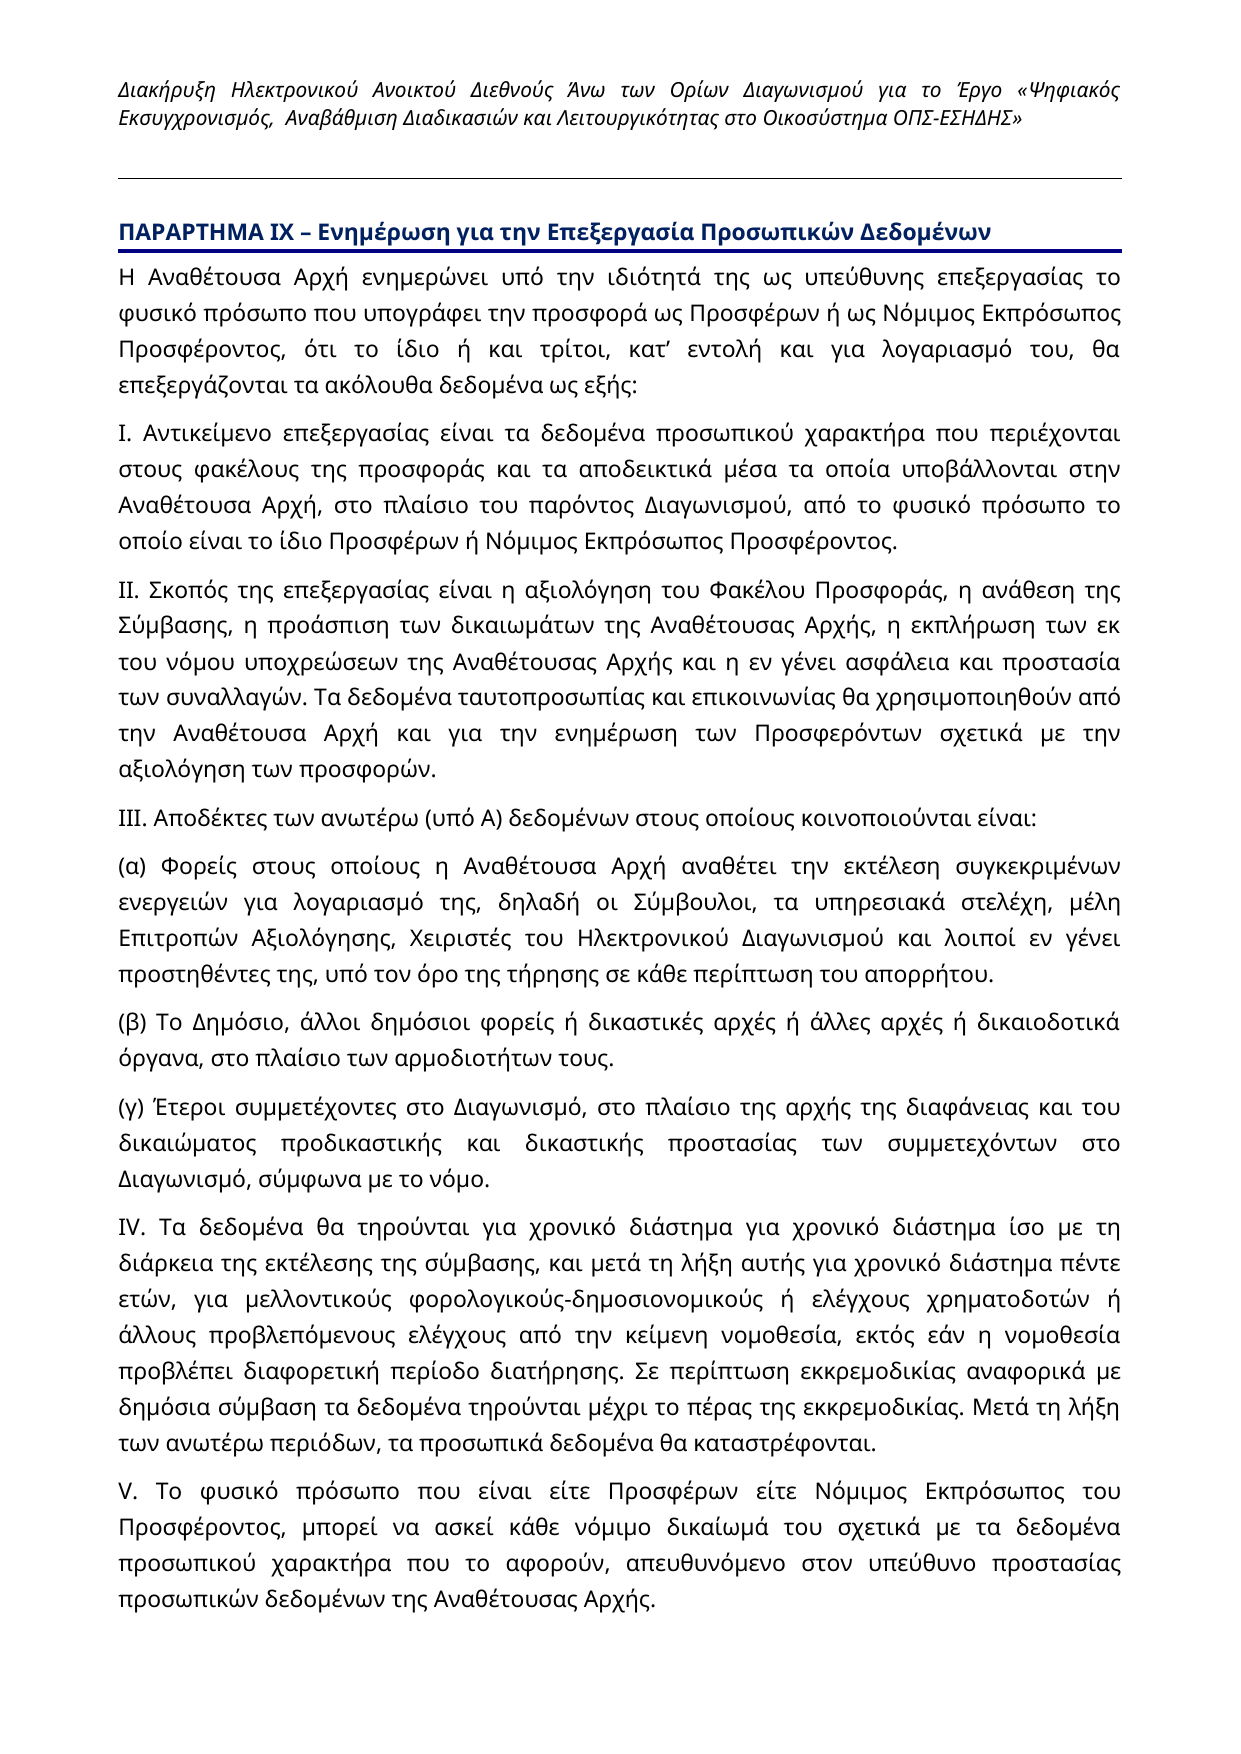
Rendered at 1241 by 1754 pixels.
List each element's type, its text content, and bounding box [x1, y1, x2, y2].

text (α) Φορείς στους οποίους η Αναθέτουσα Αρχή αναθέτει την εκτέλεση συγκεκριμένων ενεργειών για λογαριασμό της, δηλαδή οι Σύμβουλοι, τα υπηρεσιακά στελέχη, μέλη Επιτροπών Αξιολόγησης, Χειριστές του Ηλεκτρονικού Διαγωνισμού και λοιποί εν γένει προστηθέντες της, υπό τον όρο της τήρησης σε κάθε περίπτωση του απορρήτου. [118, 850, 1122, 989]
text V. Το φυσικό πρόσωπο που είναι είτε Προσφέρων είτε Νόμιμος Εκπρόσωπος του Προσφέροντος, μπορεί να ασκεί κάθε νόμιμο δικαίωμά του σχετικά με τα δεδομένα προσωπικού χαρακτήρα που το αφορούν, απευθυνόμενο στον υπεύθυνο προστασίας προσωπικών δεδομένων της Αναθέτουσας Αρχής. [118, 1475, 1122, 1614]
text Η Αναθέτουσα Αρχή ενημερώνει υπό την ιδιότητά της ως υπεύθυνης επεξεργασίας το φυσικό πρόσωπο που υπογράφει την προσφορά ως Προσφέρων ή ως Νόμιμος Εκπρόσωπος Προσφέροντος, ότι το ίδιο ή και τρίτοι, κατ’ εντολή και για λογαριασμό του, θα επεξεργάζονται τα ακόλουθα δεδομένα ως εξής: [118, 261, 1122, 400]
text IV. Τα δεδομένα θα τηρούνται για χρονικό διάστημα για χρονικό διάστημα ίσο με τη διάρκεια της εκτέλεσης της σύμβασης, και μετά τη λήξη αυτής για χρονικό διάστημα πέντε ετών, για μελλοντικούς φορολογικούς-δημοσιονομικούς ή ελέγχους χρηματοδοτών ή άλλους προβλεπόμενους ελέγχους από την κείμενη νομοθεσία, εκτός εάν η νομοθεσία προβλέπει διαφορετική περίοδο διατήρησης. Σε περίπτωση εκκρεμοδικίας αναφορικά με δημόσια σύμβαση τα δεδομένα τηρούνται μέχρι το πέρας της εκκρεμοδικίας. Μετά τη λήξη των ανωτέρω περιόδων, τα προσωπικά δεδομένα θα καταστρέφονται. [118, 1211, 1122, 1458]
text ΙΙ. Σκοπός της επεξεργασίας είναι η αξιολόγηση του Φακέλου Προσφοράς, η ανάθεση της Σύμβασης, η προάσπιση των δικαιωμάτων της Αναθέτουσας Αρχής, η εκπλήρωση των εκ του νόμου υποχρεώσεων της Αναθέτουσας Αρχής και η εν γένει ασφάλεια και προστασία των συναλλαγών. Τα δεδομένα ταυτοπροσωπίας και επικοινωνίας θα χρησιμοποιηθούν από την Αναθέτουσα Αρχή και για την ενημέρωση των Προσφερόντων σχετικά με την αξιολόγηση των προσφορών. [118, 573, 1122, 784]
text Ι. Αντικείμενο επεξεργασίας είναι τα δεδομένα προσωπικού χαρακτήρα που περιέχονται στους φακέλους της προσφοράς και τα αποδεικτικά μέσα τα οποία υποβάλλονται στην Αναθέτουσα Αρχή, στο πλαίσιο του παρόντος Διαγωνισμού, από το φυσικό πρόσωπο το οποίο είναι το ίδιο Προσφέρων ή Νόμιμος Εκπρόσωπος Προσφέροντος. [118, 417, 1122, 556]
text ΙΙΙ. Αποδέκτες των ανωτέρω (υπό Α) δεδομένων στους οποίους κοινοποιούνται είναι: [118, 802, 1122, 833]
text (γ) Έτεροι συμμετέχοντες στο Διαγωνισμό, στο πλαίσιο της αρχής της διαφάνειας και του δικαιώματος προδικαστικής και δικαστικής προστασίας των συμμετεχόντων στο Διαγωνισμό, σύμφωνα με το νόμο. [118, 1091, 1122, 1194]
text (β) Το Δημόσιο, άλλοι δημόσιοι φορείς ή δικαστικές αρχές ή άλλες αρχές ή δικαιοδοτικά όργανα, στο πλαίσιο των αρμοδιοτήτων τους. [118, 1006, 1122, 1073]
subtitle ΠΑΡΑΡΤΗΜΑ IX – Ενημέρωση για την Επεξεργασία Προσωπικών Δεδομένων [118, 216, 1122, 249]
